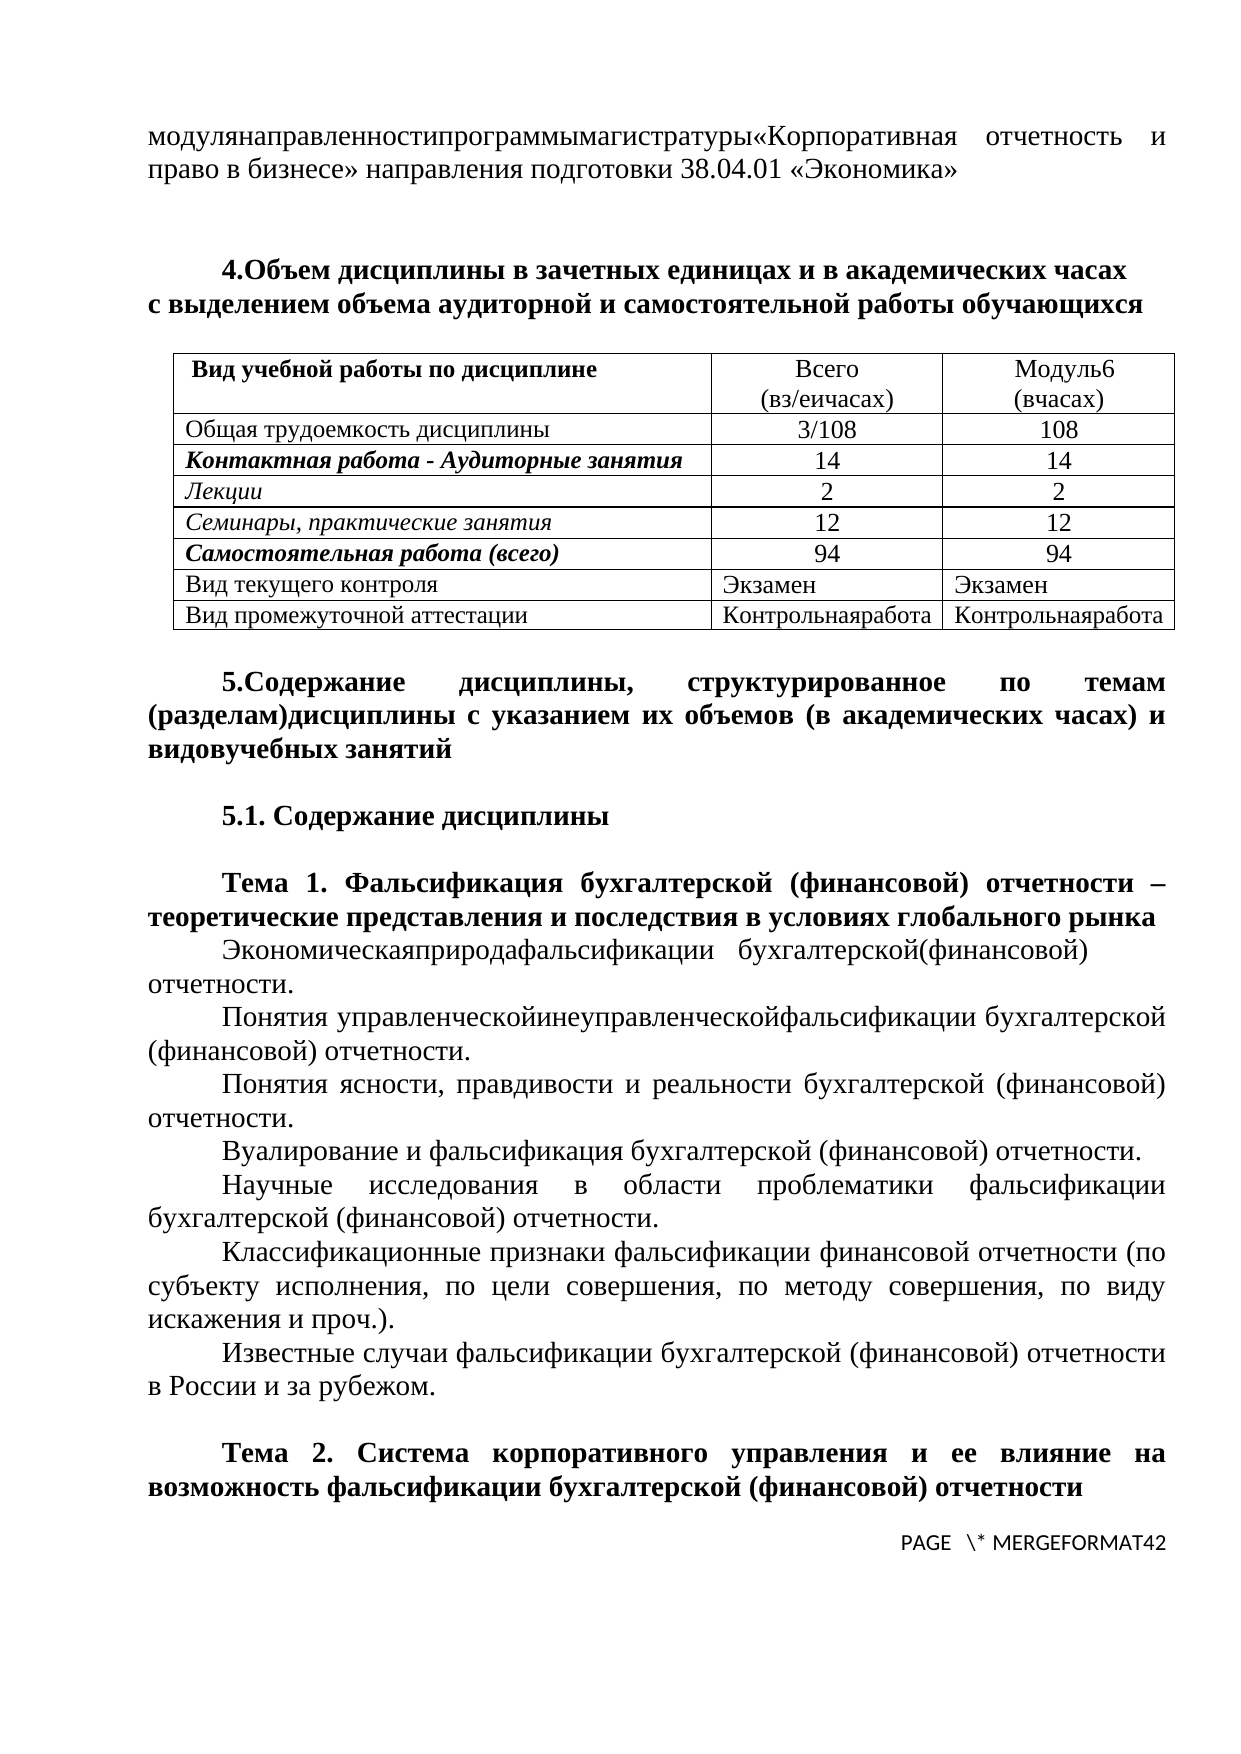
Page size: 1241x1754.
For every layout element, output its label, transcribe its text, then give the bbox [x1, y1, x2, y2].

table_cell Вид промежуточной аттестации [174, 601, 711, 629]
table_cell Вид текущего контроля [174, 570, 711, 599]
table_cell 2 [943, 476, 1174, 506]
table_cell Контрольнаяработа [712, 601, 942, 629]
text 5.Содержание дисциплины, структурированное по темам (разделам)дисциплины с указанием их объемов (в академических часах) и видовучебных занятий [148, 664, 1167, 764]
table_cell Самостоятельная работа (всего) [174, 539, 711, 568]
text Известные случаи фальсификации бухгалтерской (финансовой) отчетности в России и за рубежом. [148, 1335, 1167, 1402]
text Вуалирование и фальсификация бухгалтерской (финансовой) отчетности. [148, 1133, 1167, 1167]
table_cell Экзамен [712, 570, 942, 599]
text Понятия управленческойинеуправленческойфальсификации бухгалтерской (финансовой) отчетности. [148, 999, 1167, 1066]
table_cell Лекции [174, 476, 711, 506]
table_cell 12 [943, 508, 1174, 537]
table_cell 14 [943, 445, 1174, 475]
table_header Всего (вз/еичасах) [712, 354, 942, 413]
table_cell Контактная работа - Аудиторные занятия [174, 445, 711, 475]
text Тема 1. Фальсификация бухгалтерской (финансовой) отчетности – теоретические представления и последствия в условиях глобального рынка [148, 865, 1167, 932]
text 5.1. Содержание дисциплины [148, 798, 1167, 832]
text Классификационные признаки фальсификации финансовой отчетности (по субъекту исполнения, по цели совершения, по методу совершения, по виду искажения и проч.). [148, 1234, 1167, 1335]
table_cell Общая трудоемкость дисциплины [174, 414, 711, 444]
table_cell 108 [943, 414, 1174, 444]
table_cell 94 [943, 539, 1174, 568]
text Научные исследования в области проблематики фальсификации бухгалтерской (финансовой) отчетности. [148, 1167, 1167, 1234]
table_header Модуль6 (вчасах) [943, 354, 1174, 413]
table_cell Экзамен [943, 570, 1174, 599]
table_cell 3/108 [712, 414, 942, 444]
text с выделением объема аудиторной и самостоятельной работы обучающихся [148, 286, 1167, 319]
text 4.Объем дисциплины в зачетных единицах и в академических часах [148, 252, 1167, 286]
table_cell 94 [712, 539, 942, 568]
table_cell 2 [712, 476, 942, 506]
table_header Вид учебной работы по дисциплине [174, 354, 711, 413]
table_cell Семинары, практические занятия [174, 508, 711, 537]
table_cell 14 [712, 445, 942, 475]
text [148, 118, 1167, 185]
table_cell Контрольнаяработа [943, 601, 1174, 629]
text Экономическаяприродафальсификации бухгалтерской(финансовой) отчетности. [148, 932, 1167, 999]
table_cell 12 [712, 508, 942, 537]
text Понятия ясности, правдивости и реальности бухгалтерской (финансовой) отчетности. [148, 1066, 1167, 1133]
text Тема 2. Система корпоративного управления и ее влияние на возможность фальсификации бухгалтерской (финансовой) отчетности [148, 1435, 1167, 1502]
